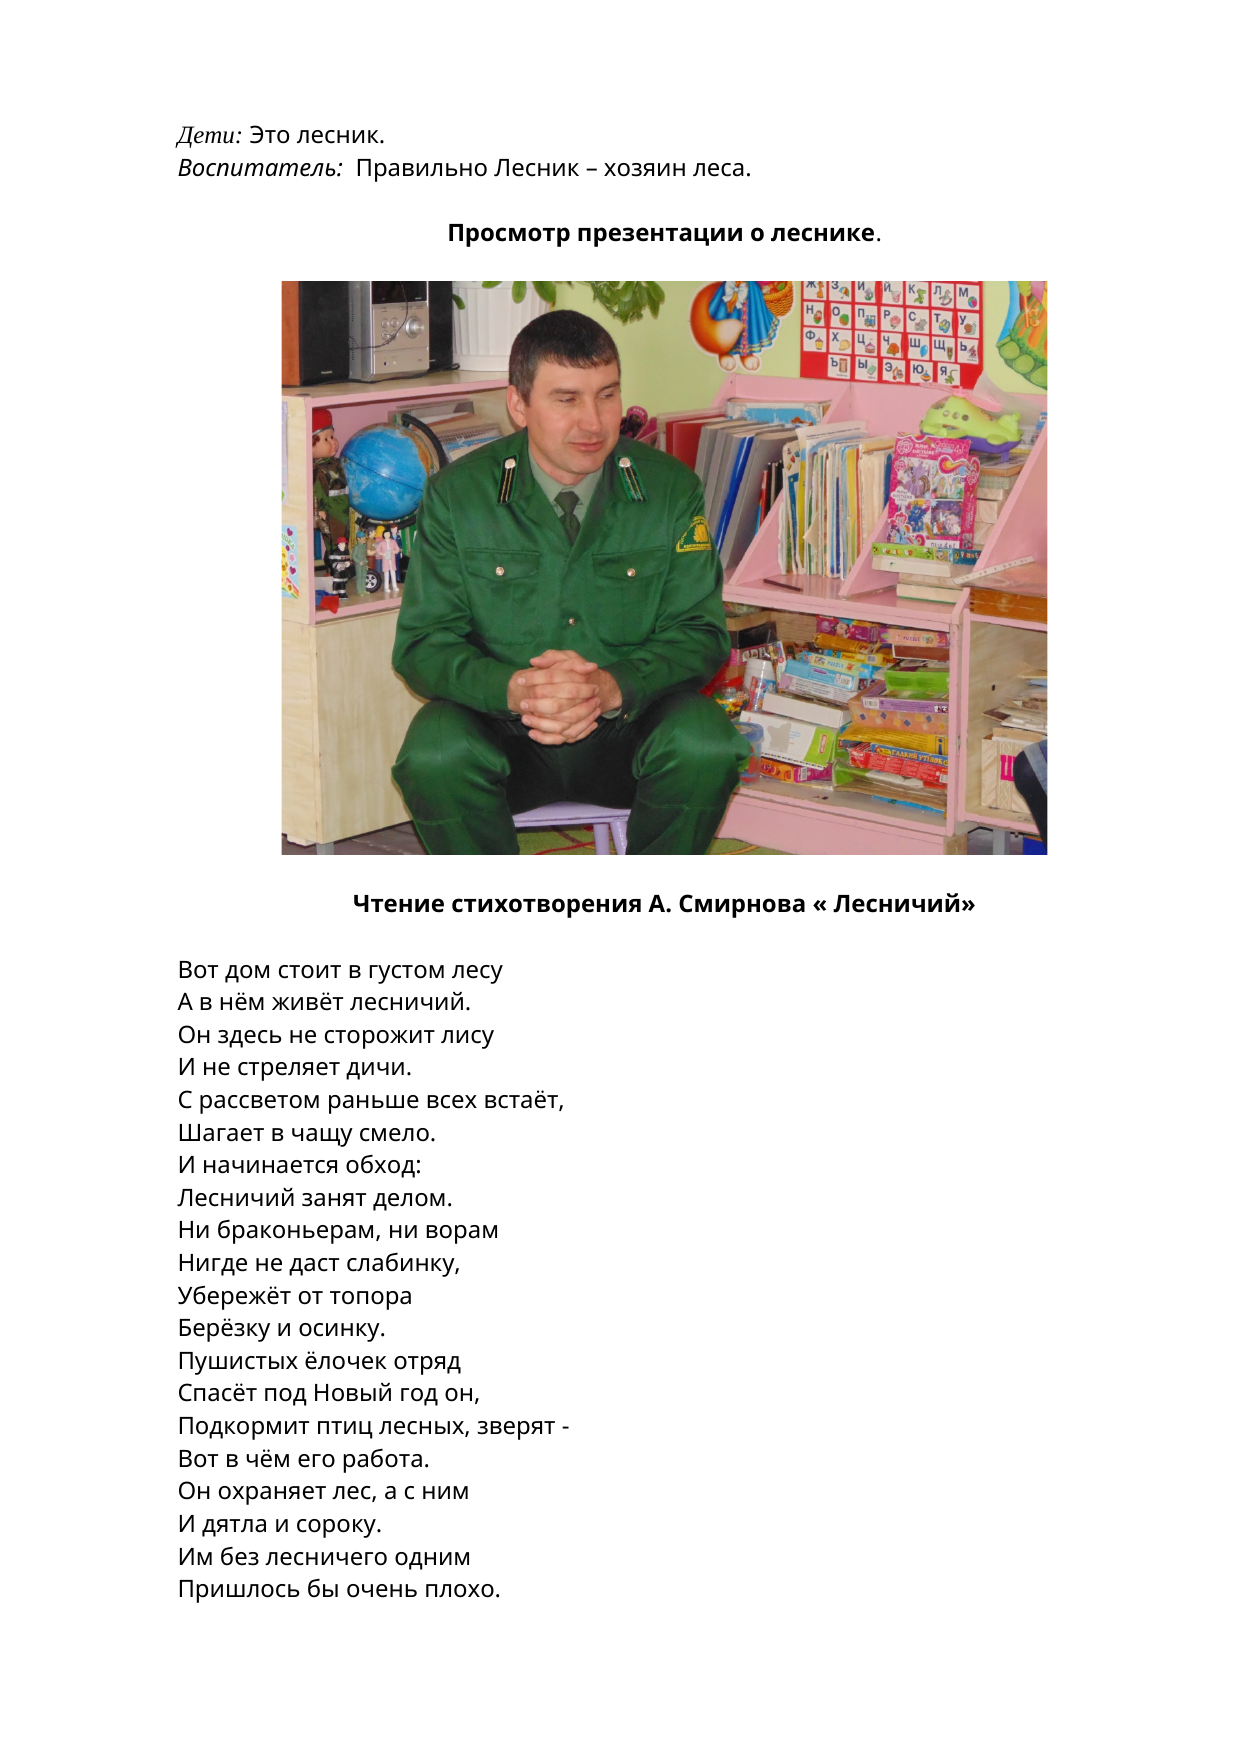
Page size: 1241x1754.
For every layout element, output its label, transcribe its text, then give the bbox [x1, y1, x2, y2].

text Шагает в чащу смело. [177, 1115, 1152, 1148]
text С рассветом раньше всех встаёт, [177, 1083, 1152, 1115]
text Им без лесничего одним [177, 1539, 1152, 1572]
text И дятла и сороку. [177, 1507, 1152, 1539]
text Вот дом стоит в густом лесу [177, 952, 1152, 985]
text И начинается обход: [177, 1148, 1152, 1181]
text Он здесь не сторожит лису [177, 1018, 1152, 1050]
text Лесничий занят делом. [177, 1181, 1152, 1213]
text Берёзку и осинку. [177, 1311, 1152, 1344]
text Вот в чём его работа. [177, 1441, 1152, 1474]
text Подкормит птиц лесных, зверят - [177, 1409, 1152, 1441]
text Пушистых ёлочек отряд [177, 1344, 1152, 1376]
picture [281, 281, 1048, 855]
text Просмотр презентации о леснике. [177, 216, 1152, 248]
text Ни браконьерам, ни ворам [177, 1213, 1152, 1246]
text А в нём живёт лесничий. [177, 985, 1152, 1018]
text Пришлось бы очень плохо. [177, 1572, 1152, 1604]
text Дети: Это лесник. [177, 118, 1152, 151]
text Он охраняет лес, а с ним [177, 1474, 1152, 1507]
text Чтение стихотворения А. Смирнова « Лесничий» [177, 887, 1152, 920]
text Убережёт от топора [177, 1278, 1152, 1311]
text Нигде не даст слабинку, [177, 1246, 1152, 1278]
text Спасёт под Новый год он, [177, 1376, 1152, 1409]
text Воспитатель: Правильно Лесник – хозяин леса. [177, 151, 1152, 183]
text И не стреляет дичи. [177, 1050, 1152, 1083]
